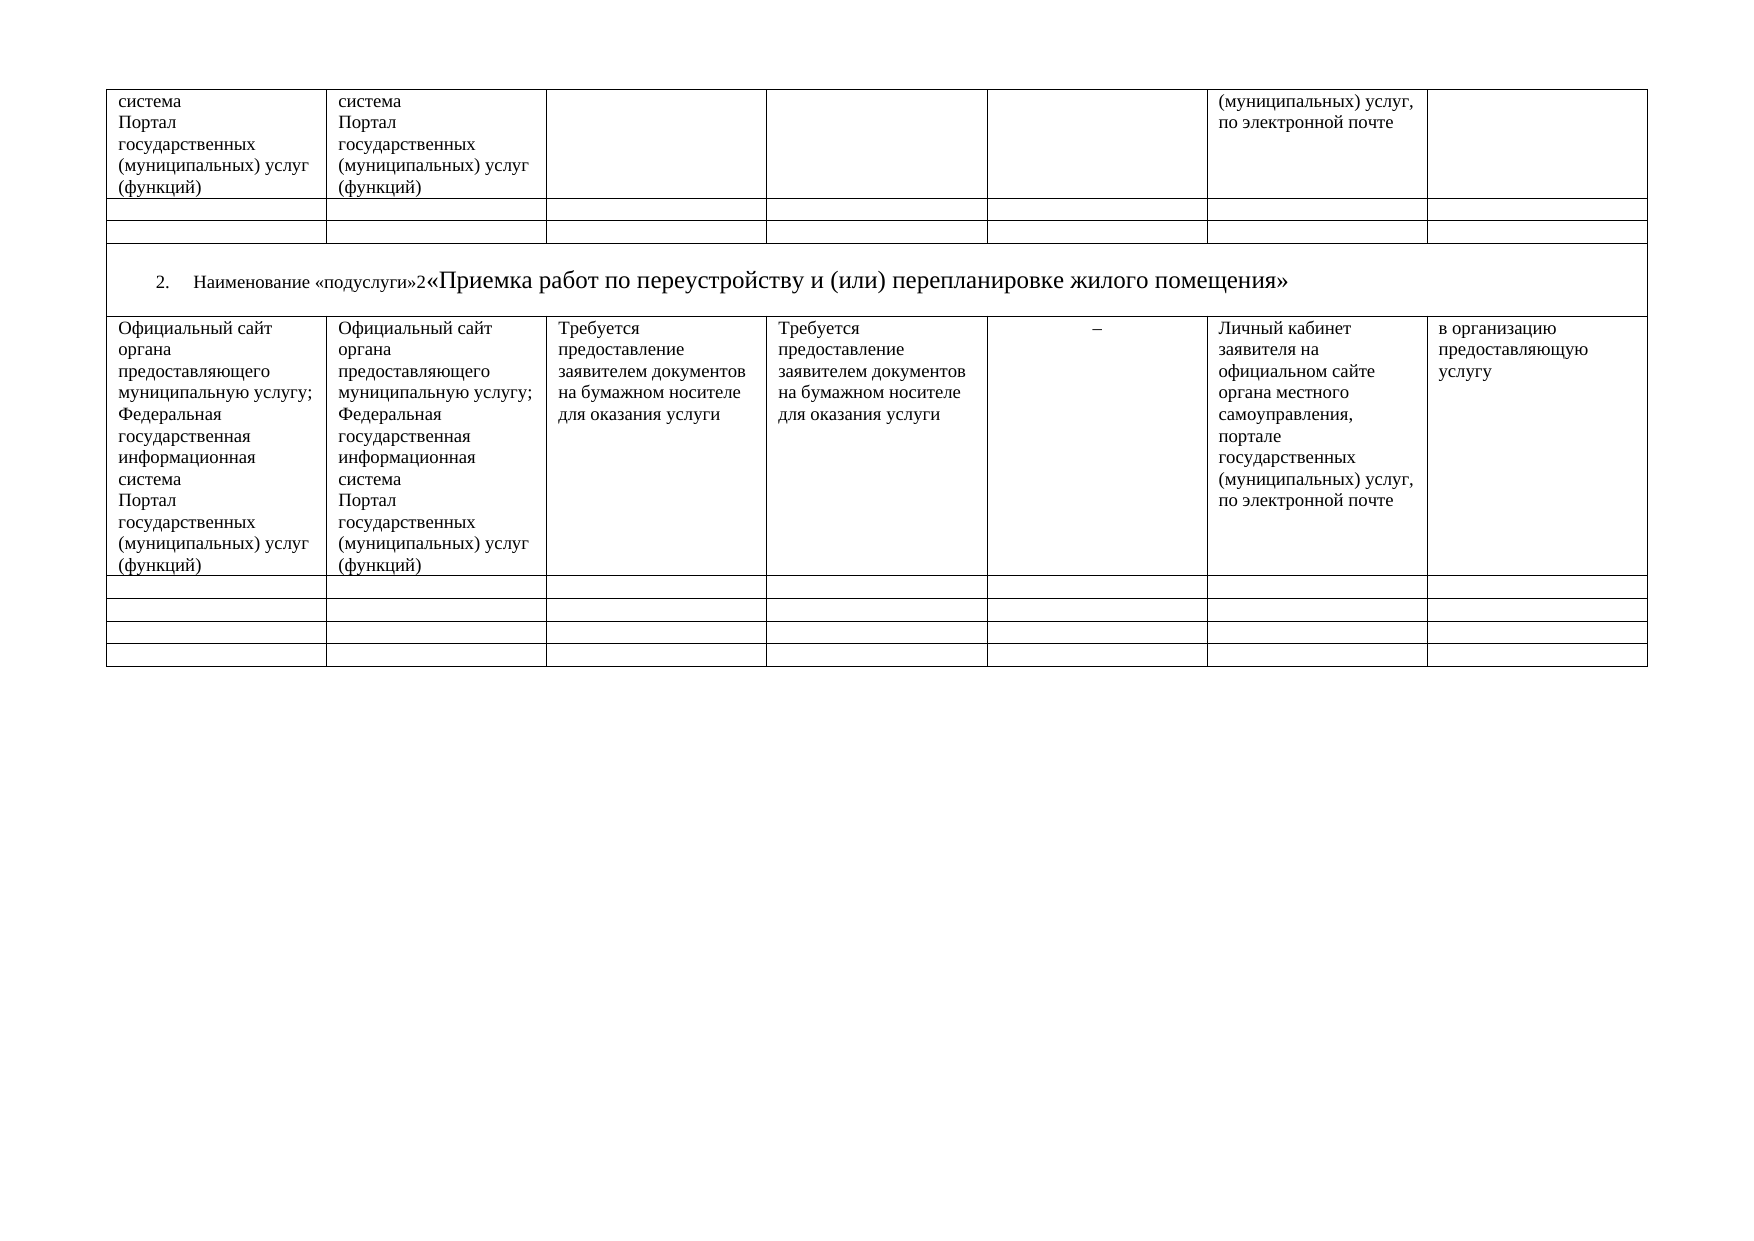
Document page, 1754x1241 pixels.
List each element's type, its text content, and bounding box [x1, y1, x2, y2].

table_cell в организацию предоставляющую услугу [1428, 317, 1647, 575]
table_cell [1208, 90, 1427, 197]
table_cell [767, 221, 987, 243]
table_cell [988, 199, 1207, 220]
table_cell [1208, 644, 1427, 666]
table_cell [1428, 622, 1647, 643]
table_cell [1428, 221, 1647, 243]
table_cell [767, 622, 987, 643]
table_cell [988, 644, 1207, 666]
table_cell [767, 199, 987, 220]
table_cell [1428, 90, 1647, 197]
table_cell [1428, 199, 1647, 220]
table_cell [1208, 199, 1427, 220]
table_cell [988, 599, 1207, 621]
table_cell [327, 221, 546, 243]
table_cell Требуется предоставление заявителем документов на бумажном носителе для оказания услуги [767, 317, 987, 575]
table_cell [1428, 644, 1647, 666]
table_cell [767, 599, 987, 621]
table_cell [547, 599, 766, 621]
table_cell Наименование «подуслуги»2«Приемка работ по переустройству и (или) перепланировке жилого помещения» [107, 244, 1647, 316]
table_cell [107, 576, 326, 598]
table_cell [107, 622, 326, 643]
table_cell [767, 90, 987, 197]
table_cell [107, 221, 326, 243]
table_cell [1428, 576, 1647, 598]
table_cell [988, 622, 1207, 643]
table_cell [1208, 599, 1427, 621]
table_cell [547, 576, 766, 598]
table_cell [547, 199, 766, 220]
table_cell [767, 576, 987, 598]
table_cell [327, 622, 546, 643]
table_cell [547, 221, 766, 243]
table_cell [767, 644, 987, 666]
table_cell Требуется предоставление заявителем документов на бумажном носителе для оказания услуги [547, 317, 766, 575]
table_cell [107, 644, 326, 666]
table_cell [988, 221, 1207, 243]
table_cell [327, 199, 546, 220]
table_cell Личный кабинет заявителя на официальном сайте органа местного самоуправления, портале государственных (муниципальных) услуг, по электронной почте [1208, 317, 1427, 575]
table_cell [1428, 599, 1647, 621]
table_cell [327, 599, 546, 621]
table_cell [1208, 221, 1427, 243]
table_cell [1208, 622, 1427, 643]
table_cell [107, 199, 326, 220]
table_cell – [988, 317, 1207, 575]
table_cell [988, 576, 1207, 598]
table_cell [1208, 576, 1427, 598]
table_cell [547, 644, 766, 666]
table_cell – [988, 90, 1207, 197]
table_cell [327, 576, 546, 598]
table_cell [107, 90, 326, 197]
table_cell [327, 90, 546, 197]
table_cell [547, 622, 766, 643]
table_cell [107, 599, 326, 621]
table_cell [327, 644, 546, 666]
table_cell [547, 90, 766, 197]
